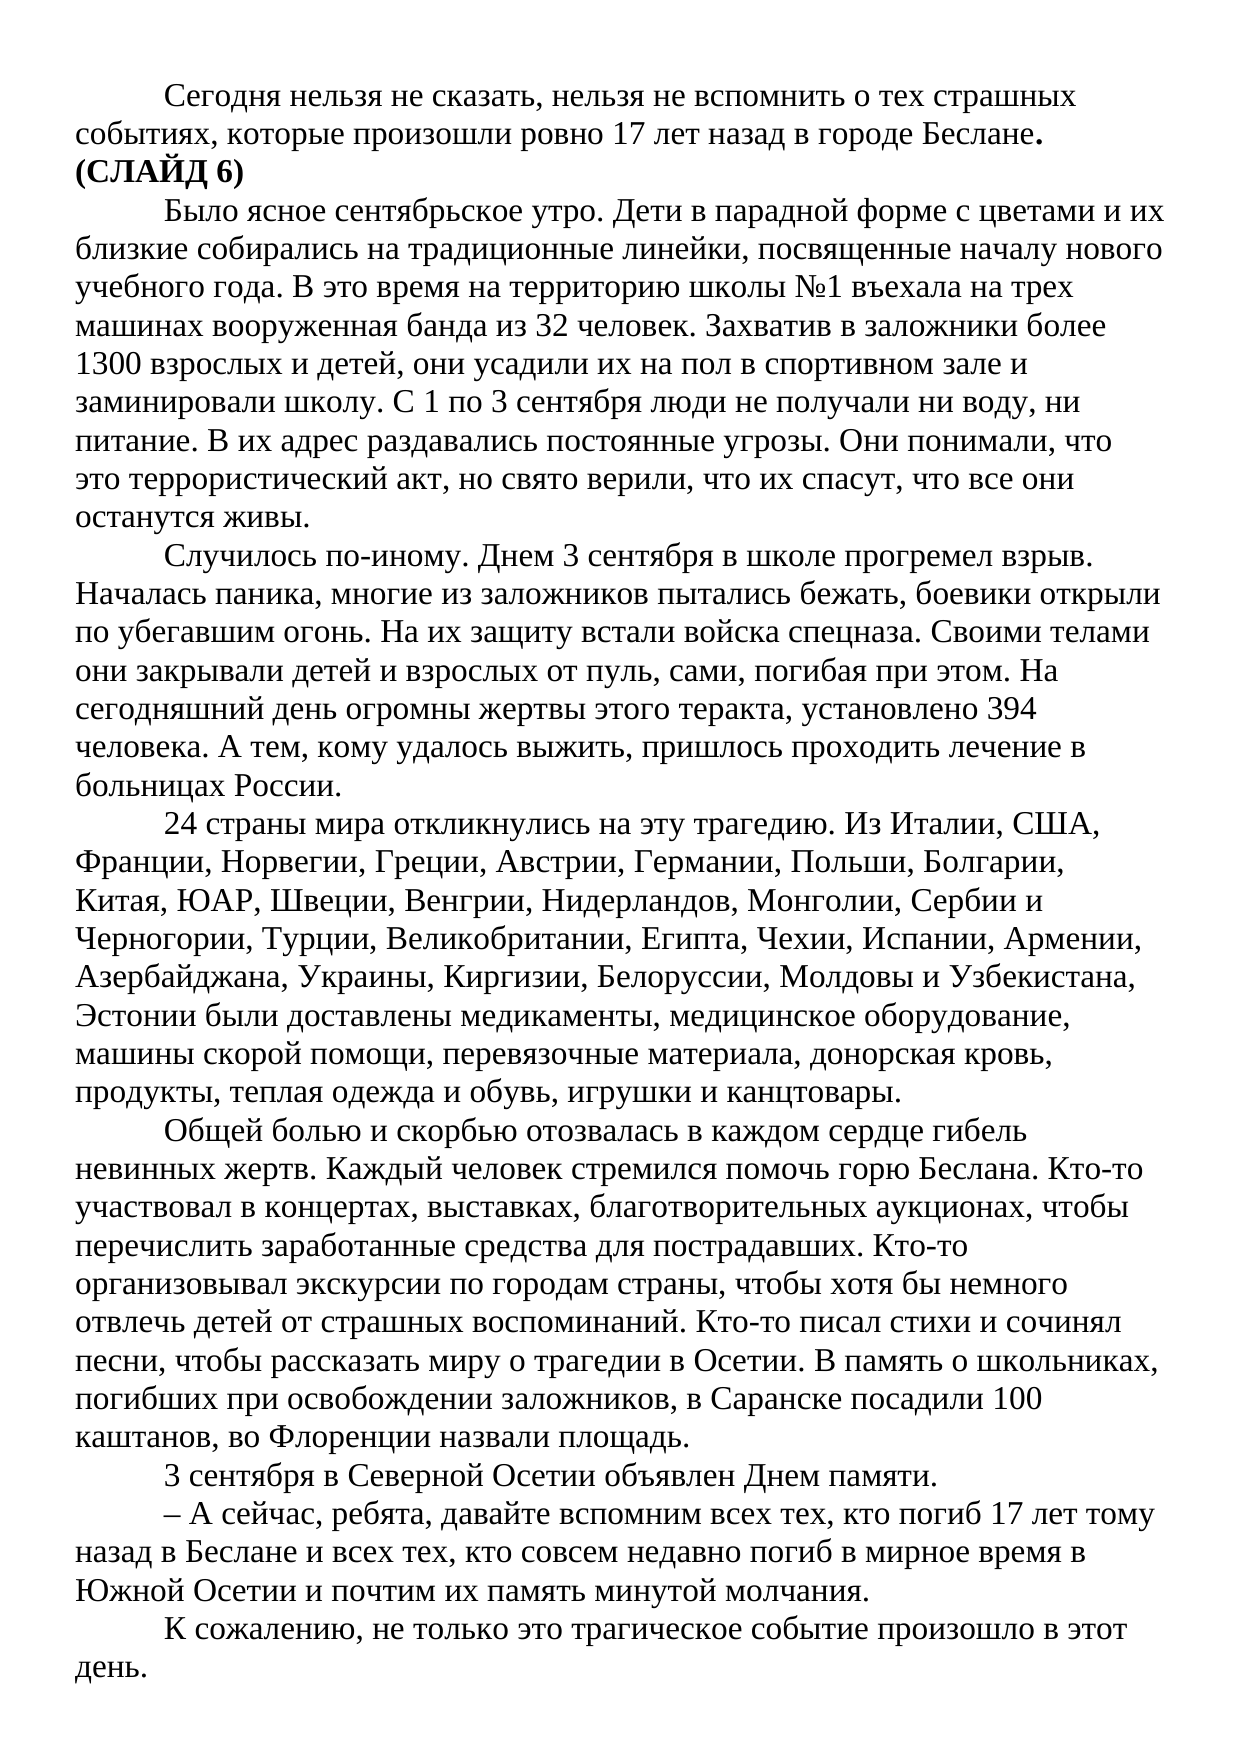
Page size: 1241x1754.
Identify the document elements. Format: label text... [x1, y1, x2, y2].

text Случилось по-иному. Днем 3 сентября в школе прогремел взрыв. Началась паника, многие из заложников пытались бежать, боевики открыли по убегавшим огонь. На их защиту встали войска спецназа. Своими телами они закрывали детей и взрослых от пуль, сами, погибая при этом. На сегодняшний день огромны жертвы этого теракта, установлено 394 человека. А тем, кому удалось выжить, пришлось проходить лечение в больницах России. [75, 535, 1165, 803]
text – А сейчас, ребята, давайте вспомним всех тех, кто погиб 17 лет тому назад в Беслане и всех тех, кто совсем недавно погиб в мирное время в Южной Осетии и почтим их память минутой молчания. [75, 1493, 1165, 1608]
text 3 сентября в Северной Осетии объявлен Днем памяти. [75, 1455, 1165, 1493]
text Было ясное сентябрьское утро. Дети в парадной форме с цветами и их близкие собирались на традиционные линейки, посвященные началу нового учебного года. В это время на территорию школы №1 въехала на трех машинах вооруженная банда из 32 человек. Захватив в заложники более 1300 взрослых и детей, они усадили их на пол в спортивном зале и заминировали школу. С 1 по 3 сентября люди не получали ни воду, ни питание. В их адрес раздавались постоянные угрозы. Они понимали, что это террористический акт, но свято верили, что их спасут, что все они останутся живы. [75, 190, 1165, 535]
text Сегодня нельзя не сказать, нельзя не вспомнить о тех страшных событиях, которые произошли ровно 17 лет назад в городе Беслане. (СЛАЙД 6) [75, 75, 1165, 190]
text К сожалению, не только это трагическое событие произошло в этот день. [75, 1608, 1165, 1685]
text 24 страны мира откликнулись на эту трагедию. Из Италии, США, Франции, Норвегии, Греции, Австрии, Германии, Польши, Болгарии, Китая, ЮАР, Швеции, Венгрии, Нидерландов, Монголии, Сербии и Черногории, Турции, Великобритании, Египта, Чехии, Испании, Армении, Азербайджана, Украины, Киргизии, Белоруссии, Молдовы и Узбекистана, Эстонии были доставлены медикаменты, медицинское оборудование, машины скорой помощи, перевязочные материала, донорская кровь, продукты, теплая одежда и обувь, игрушки и канцтовары. [75, 803, 1165, 1110]
text Общей болью и скорбью отозвалась в каждом сердце гибель невинных жертв. Каждый человек стремился помочь горю Беслана. Кто-то участвовал в концертах, выставках, благотворительных аукционах, чтобы перечислить заработанные средства для пострадавших. Кто-то организовывал экскурсии по городам страны, чтобы хотя бы немного отвлечь детей от страшных воспоминаний. Кто-то писал стихи и сочинял песни, чтобы рассказать миру о трагедии в Осетии. В память о школьниках, погибших при освобождении заложников, в Саранске посадили 100 каштанов, во Флоренции назвали площадь. [75, 1110, 1165, 1455]
